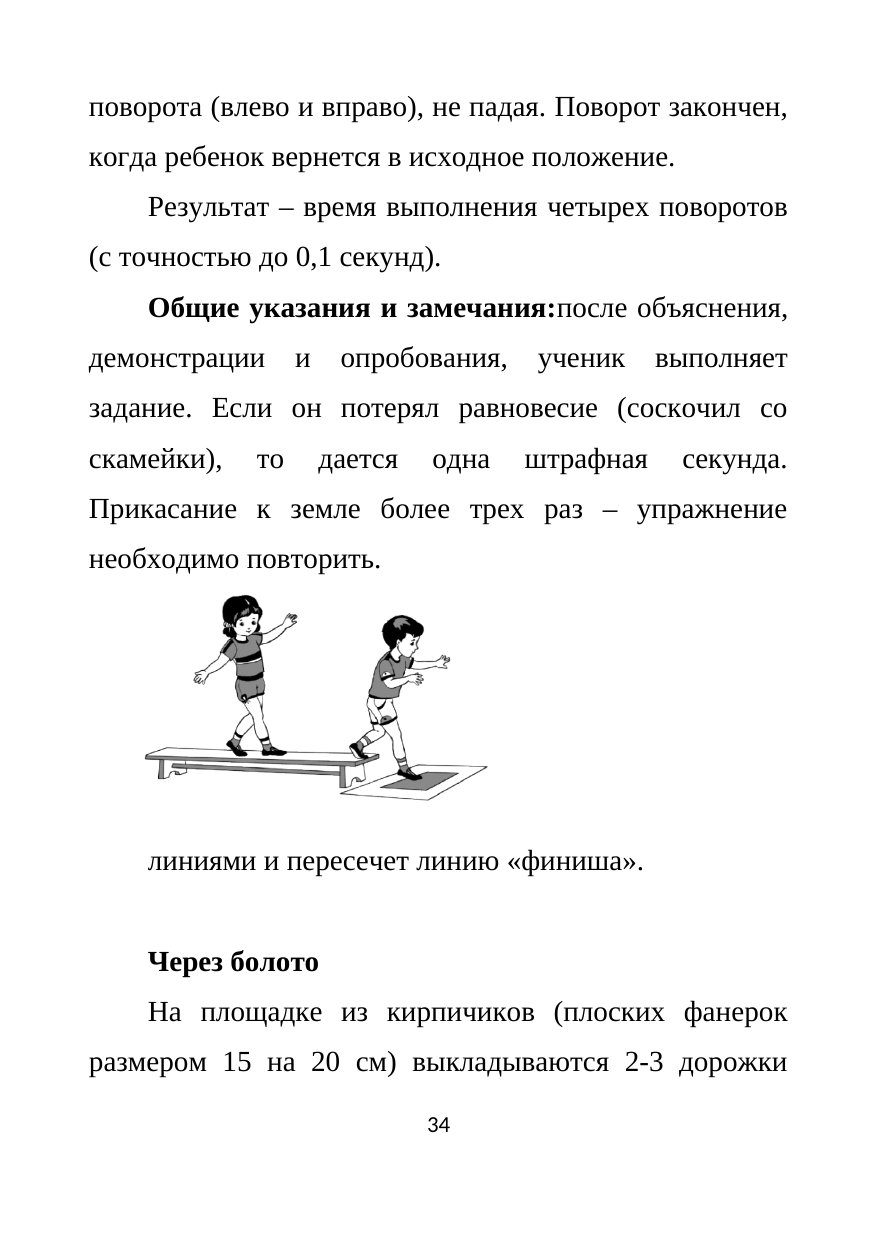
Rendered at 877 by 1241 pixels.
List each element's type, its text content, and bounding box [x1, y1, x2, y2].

text Через болото [89, 944, 788, 977]
text Общие указания и замечания:после объяснения, демонстрации и опробования, ученик выполняет задание. Если он потерял равновесие (соскочил со скамейки), то дается одна штрафная секунда. Прикасание к земле более трех раз – упражнение необходимо повторить. [89, 290, 788, 575]
text Результат – время выполнения четырех поворотов (с точностью до 0,1 секунд). [89, 189, 788, 273]
picture [88, 591, 500, 806]
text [89, 89, 788, 172]
text линиями и пересечет линию «финиша». [89, 843, 788, 877]
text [89, 994, 788, 1078]
